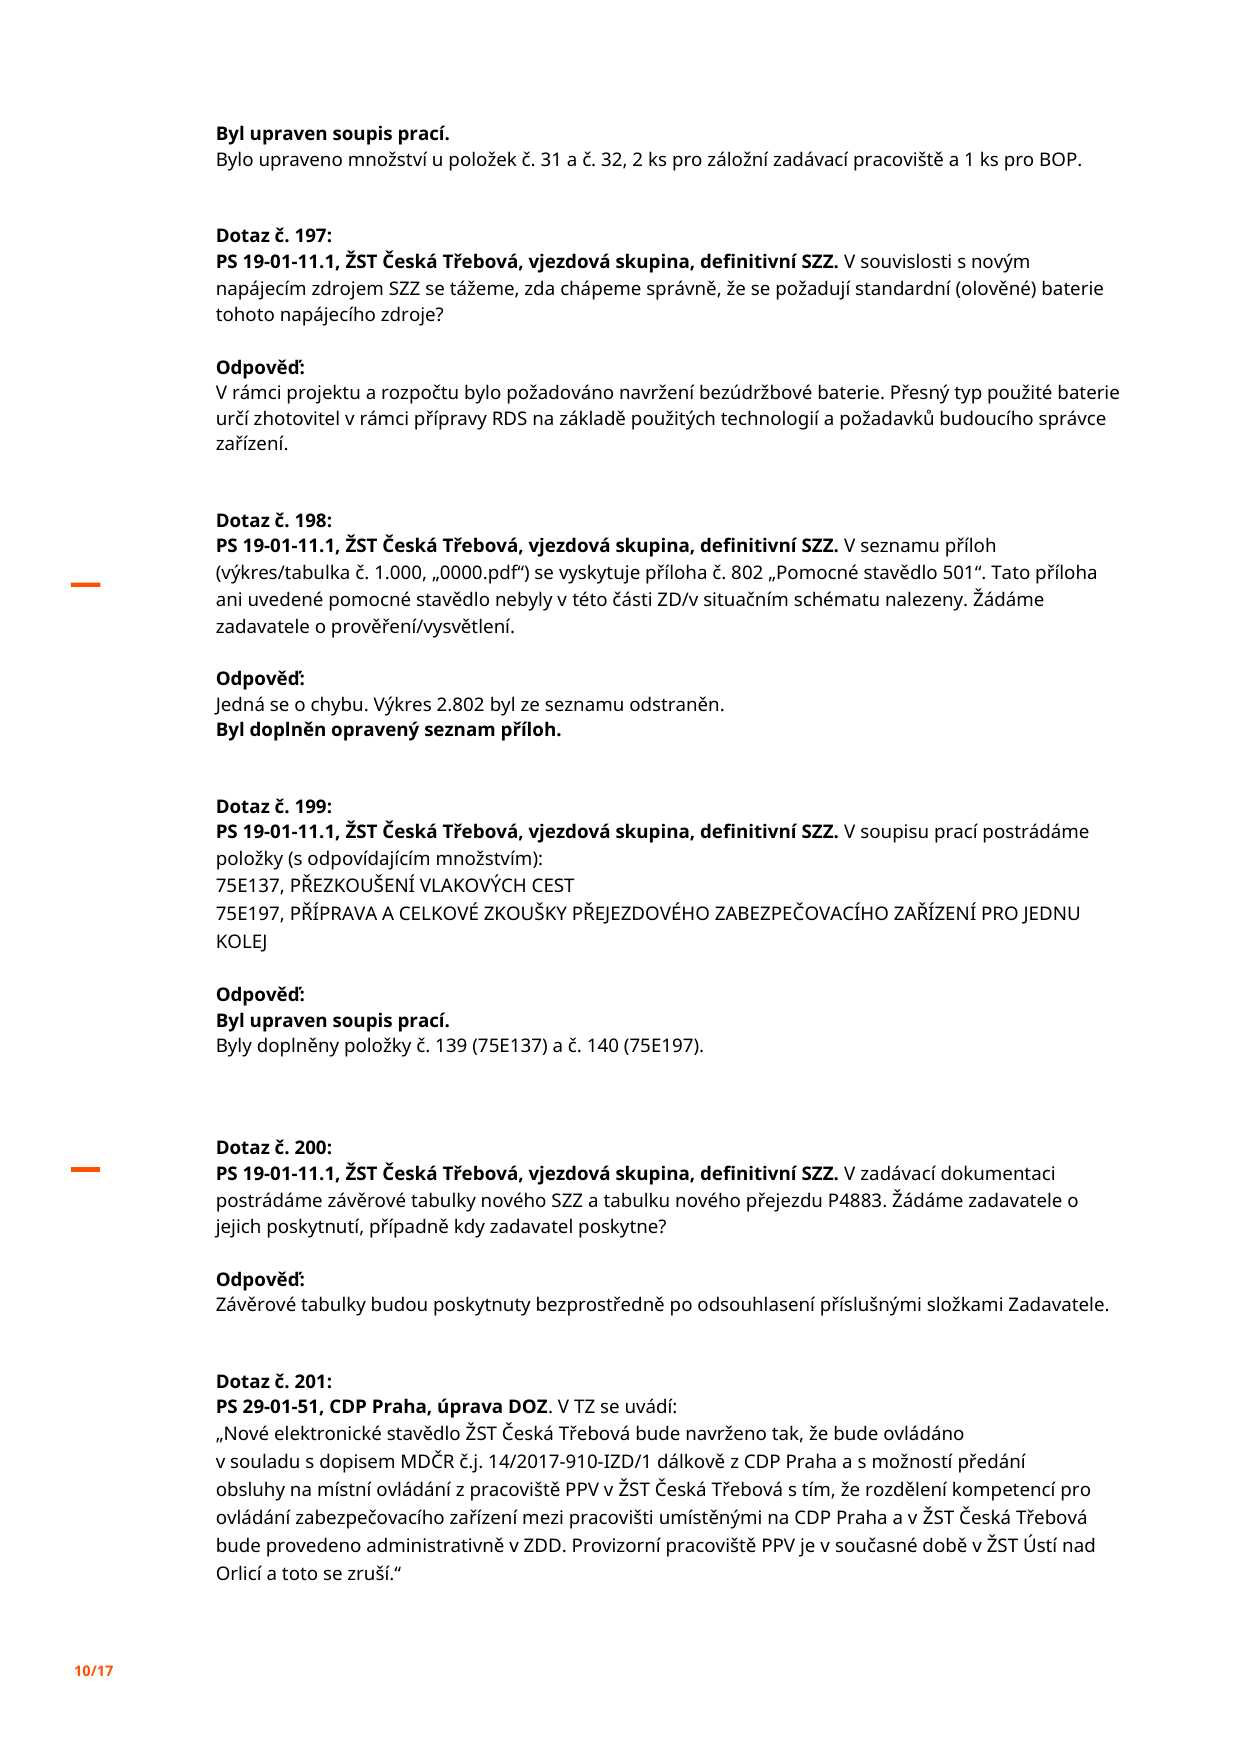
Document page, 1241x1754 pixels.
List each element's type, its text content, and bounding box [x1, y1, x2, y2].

text PS 19-01-11.1, ŽST Česká Třebová, vjezdová skupina, definitivní SZZ. V souvislosti s novým napájecím zdrojem SZZ se tážeme, zda chápeme správně, že se požadují standardní (olověné) baterie tohoto napájecího zdroje? [216, 248, 1122, 327]
text Odpověď: [216, 354, 1122, 379]
text Dotaz č. 198: [216, 507, 1122, 533]
text 75E197, PŘÍPRAVA A CELKOVÉ ZKOUŠKY PŘEJEZDOVÉHO ZABEZPEČOVACÍHO ZAŘÍZENÍ PRO JEDNU KOLEJ [216, 900, 1122, 953]
text PS 29-01-51, CDP Praha, úprava DOZ. V TZ se uvádí: [216, 1394, 1122, 1419]
text Dotaz č. 201: [216, 1368, 1122, 1394]
text Byly doplněny položky č. 139 (75E137) a č. 140 (75E197). [216, 1033, 1122, 1058]
text v souladu s dopisem MDČR č.j. 14/2017-910-IZD/1 dálkově z CDP Praha a s možností předání [216, 1448, 1122, 1474]
text 75E137, PŘEZKOUŠENÍ VLAKOVÝCH CEST [216, 872, 1122, 897]
text Jedná se o chybu. Výkres 2.802 byl ze seznamu odstraněn. [216, 691, 1122, 716]
text Byl upraven soupis prací. [216, 121, 1122, 146]
text PS 19-01-11.1, ŽST Česká Třebová, vjezdová skupina, definitivní SZZ. V seznamu příloh (výkres/tabulka č. 1.000, „0000.pdf“) se vyskytuje příloha č. 802 „Pomocné stavědlo 501“. Tato příloha ani uvedené pomocné stavědlo nebyly v této části ZD/v situačním schématu nalezeny. Žádáme zadavatele o prověření/vysvětlení. [216, 533, 1122, 638]
text Byl doplněn opravený seznam příloh. [216, 716, 1122, 742]
text „Nové elektronické stavědlo ŽST Česká Třebová bude navrženo tak, že bude ovládáno [216, 1420, 1122, 1446]
text Dotaz č. 199: [216, 793, 1122, 818]
text Bylo upraveno množství u položek č. 31 a č. 32, 2 ks pro záložní zadávací pracoviště a 1 ks pro BOP. [216, 146, 1122, 172]
text Odpověď: [216, 1266, 1122, 1292]
text Odpověď: [216, 982, 1122, 1007]
text PS 19-01-11.1, ŽST Česká Třebová, vjezdová skupina, definitivní SZZ. V zadávací dokumentaci postrádáme závěrové tabulky nového SZZ a tabulku nového přejezdu P4883. Žádáme zadavatele o jejich poskytnutí, případně kdy zadavatel poskytne? [216, 1160, 1122, 1239]
text Odpověď: [216, 665, 1122, 691]
text Dotaz č. 200: [216, 1135, 1122, 1160]
text obsluhy na místní ovládání z pracoviště PPV v ŽST Česká Třebová s tím, že rozdělení kompetencí pro ovládání zabezpečovacího zařízení mezi pracovišti umístěnými na CDP Praha a v ŽST Česká Třebová bude provedeno administrativně v ZDD. Provizorní pracoviště PPV je v současné době v ŽST Ústí nad Orlicí a toto se zruší.“ [216, 1476, 1122, 1586]
text Dotaz č. 197: [216, 223, 1122, 248]
text Byl upraven soupis prací. [216, 1007, 1122, 1033]
text Závěrové tabulky budou poskytnuty bezprostředně po odsouhlasení příslušnými složkami Zadavatele. [216, 1292, 1122, 1317]
text PS 19-01-11.1, ŽST Česká Třebová, vjezdová skupina, definitivní SZZ. V soupisu prací postrádáme položky (s odpovídajícím množstvím): [216, 818, 1122, 871]
text V rámci projektu a rozpočtu bylo požadováno navržení bezúdržbové baterie. Přesný typ použité baterie určí zhotovitel v rámci přípravy RDS na základě použitých technologií a požadavků budoucího správce zařízení. [216, 379, 1122, 456]
